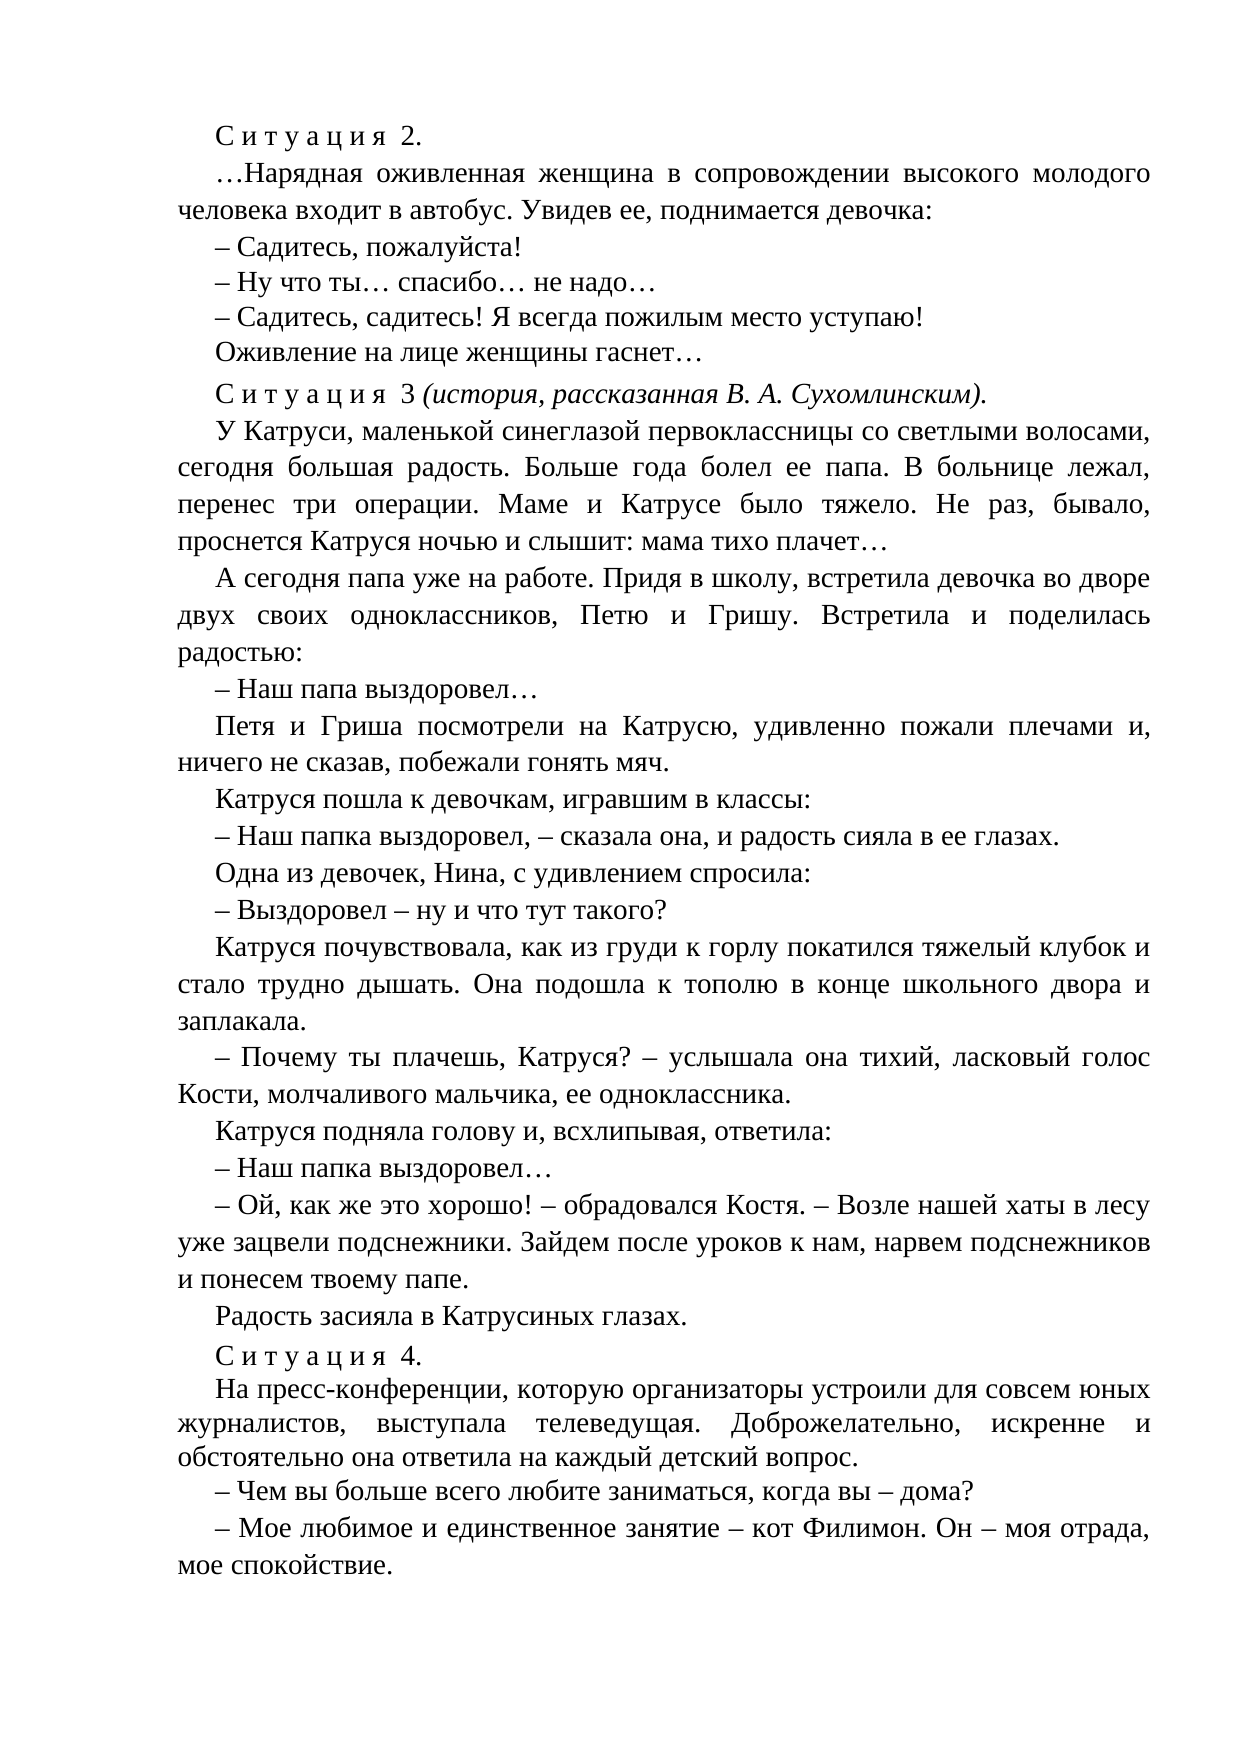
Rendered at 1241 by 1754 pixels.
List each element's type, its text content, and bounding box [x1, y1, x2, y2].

text А сегодня папа уже на работе. Придя в школу, встретила девочка во дворе двух своих одноклассников, Петю и Гришу. Встретила и поделилась радостью: [177, 560, 1152, 667]
text – Садитесь, пожалуйста! [177, 229, 1152, 262]
text Катруся подняла голову и, всхлипывая, ответила: [177, 1113, 1152, 1147]
text – Мое любимое и единственное занятие – кот Филимон. Он – моя отрада, мое спокойствие. [177, 1510, 1152, 1581]
text С и т у а ц и я 3 (история, рассказанная В. А. Сухомлинским). [177, 376, 1152, 409]
text – Ну что ты… спасибо… не надо… [177, 264, 1152, 297]
text – Ой, как же это хорошо! – обрадовался Костя. – Возле нашей хаты в лесу уже зацвели подснежники. Зайдем после уроков к нам, нарвем подснежников и понесем твоему папе. [177, 1187, 1152, 1294]
text – Почему ты плачешь, Катруся? – услышала она тихий, ласковый голос Кости, молчаливого мальчика, ее одноклассника. [177, 1039, 1152, 1110]
text Оживление на лице женщины гаснет… [177, 334, 1152, 368]
text С и т у а ц и я 2. [177, 118, 1152, 152]
text – Садитесь, садитесь! Я всегда пожилым место уступаю! [177, 299, 1152, 333]
text – Наш папка выздоровел… [177, 1150, 1152, 1184]
text – Наш папка выздоровел, – сказала она, и радость сияла в ее глазах. [177, 818, 1152, 852]
text Одна из девочек, Нина, с удивлением спросила: [177, 855, 1152, 889]
text Катруся пошла к девочкам, игравшим в классы: [177, 781, 1152, 815]
text Радость засияла в Катрусиных глазах. [177, 1298, 1152, 1331]
text – Выздоровел – ну и что тут такого? [177, 892, 1152, 926]
text На пресс-конференции, которую организаторы устроили для совсем юных журналистов, выступала телеведущая. Доброжелательно, искренне и обстоятельно она ответила на каждый детский вопрос. [177, 1372, 1152, 1473]
text У Катруси, маленькой синеглазой первоклассницы со светлыми волосами, сегодня большая радость. Больше года болел ее папа. В больнице лежал, перенес три операции. Маме и Катрусе было тяжело. Не раз, бывало, проснется Катруся ночью и слышит: мама тихо плачет… [177, 413, 1152, 557]
text Катруся почувствовала, как из груди к горлу покатился тяжелый клубок и стало трудно дышать. Она подошла к тополю в конце школьного двора и заплакала. [177, 929, 1152, 1036]
text …Нарядная оживленная женщина в сопровождении высокого молодого человека входит в автобус. Увидев ее, поднимается девочка: [177, 155, 1152, 225]
text С и т у а ц и я 4. [177, 1338, 1152, 1371]
text Петя и Гриша посмотрели на Катрусю, удивленно пожали плечами и, ничего не сказав, побежали гонять мяч. [177, 708, 1152, 778]
text – Чем вы больше всего любите заниматься, когда вы – дома? [177, 1473, 1152, 1507]
text – Наш папа выздоровел… [177, 671, 1152, 704]
